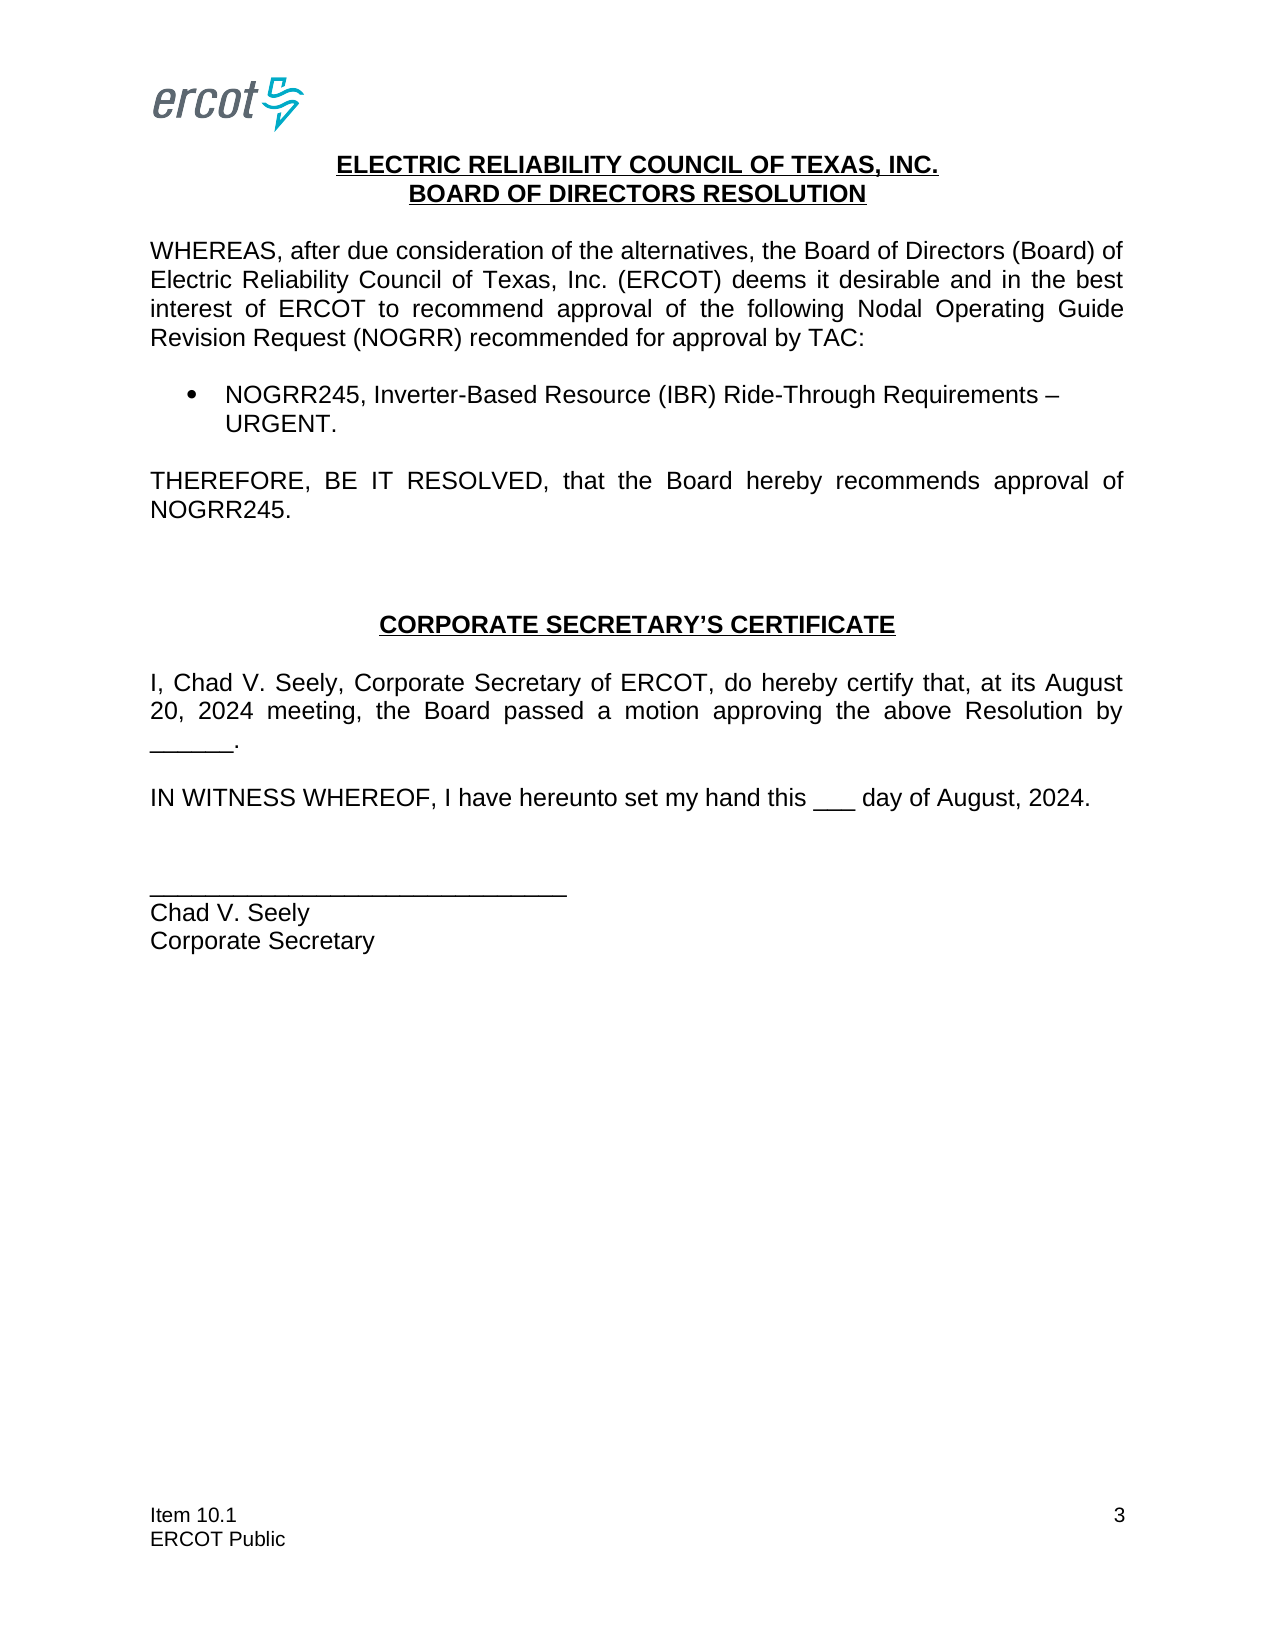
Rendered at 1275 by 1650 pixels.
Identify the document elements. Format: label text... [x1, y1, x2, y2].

text CORPORATE SECRETARY’S CERTIFICATE [150, 610, 1125, 639]
picture [150, 75, 307, 134]
list NOGRR245, Inverter-Based Resource (IBR) Ride-Through Requirements – URGENT. [187, 380, 1125, 438]
text BOARD OF DIRECTORS RESOLUTION [150, 179, 1125, 207]
text Corporate Secretary [150, 926, 1125, 955]
text I, Chad V. Seely, Corporate Secretary of ERCOT, do hereby certify that, at its August 20, 2024 meeting, the Board passed a motion approving the above Resolution by ______. [150, 668, 1125, 754]
text THEREFORE, BE IT RESOLVED, that the Board hereby recommends approval of NOGRR245. [150, 466, 1125, 524]
text Chad V. Seely [150, 898, 1125, 926]
text WHEREAS, after due consideration of the alternatives, the Board of Directors (Board) of Electric Reliability Council of Texas, Inc. (ERCOT) deems it desirable and in the best interest of ERCOT to recommend approval of the following Nodal Operating Guide Revision Request (NOGRR) recommended for approval by TAC: [150, 236, 1125, 351]
text ELECTRIC RELIABILITY COUNCIL OF TEXAS, INC. [150, 150, 1125, 179]
text IN WITNESS WHEREOF, I have hereunto set my hand this ___ day of August, 2024. [150, 783, 1125, 811]
text ______________________________ [150, 869, 1125, 898]
